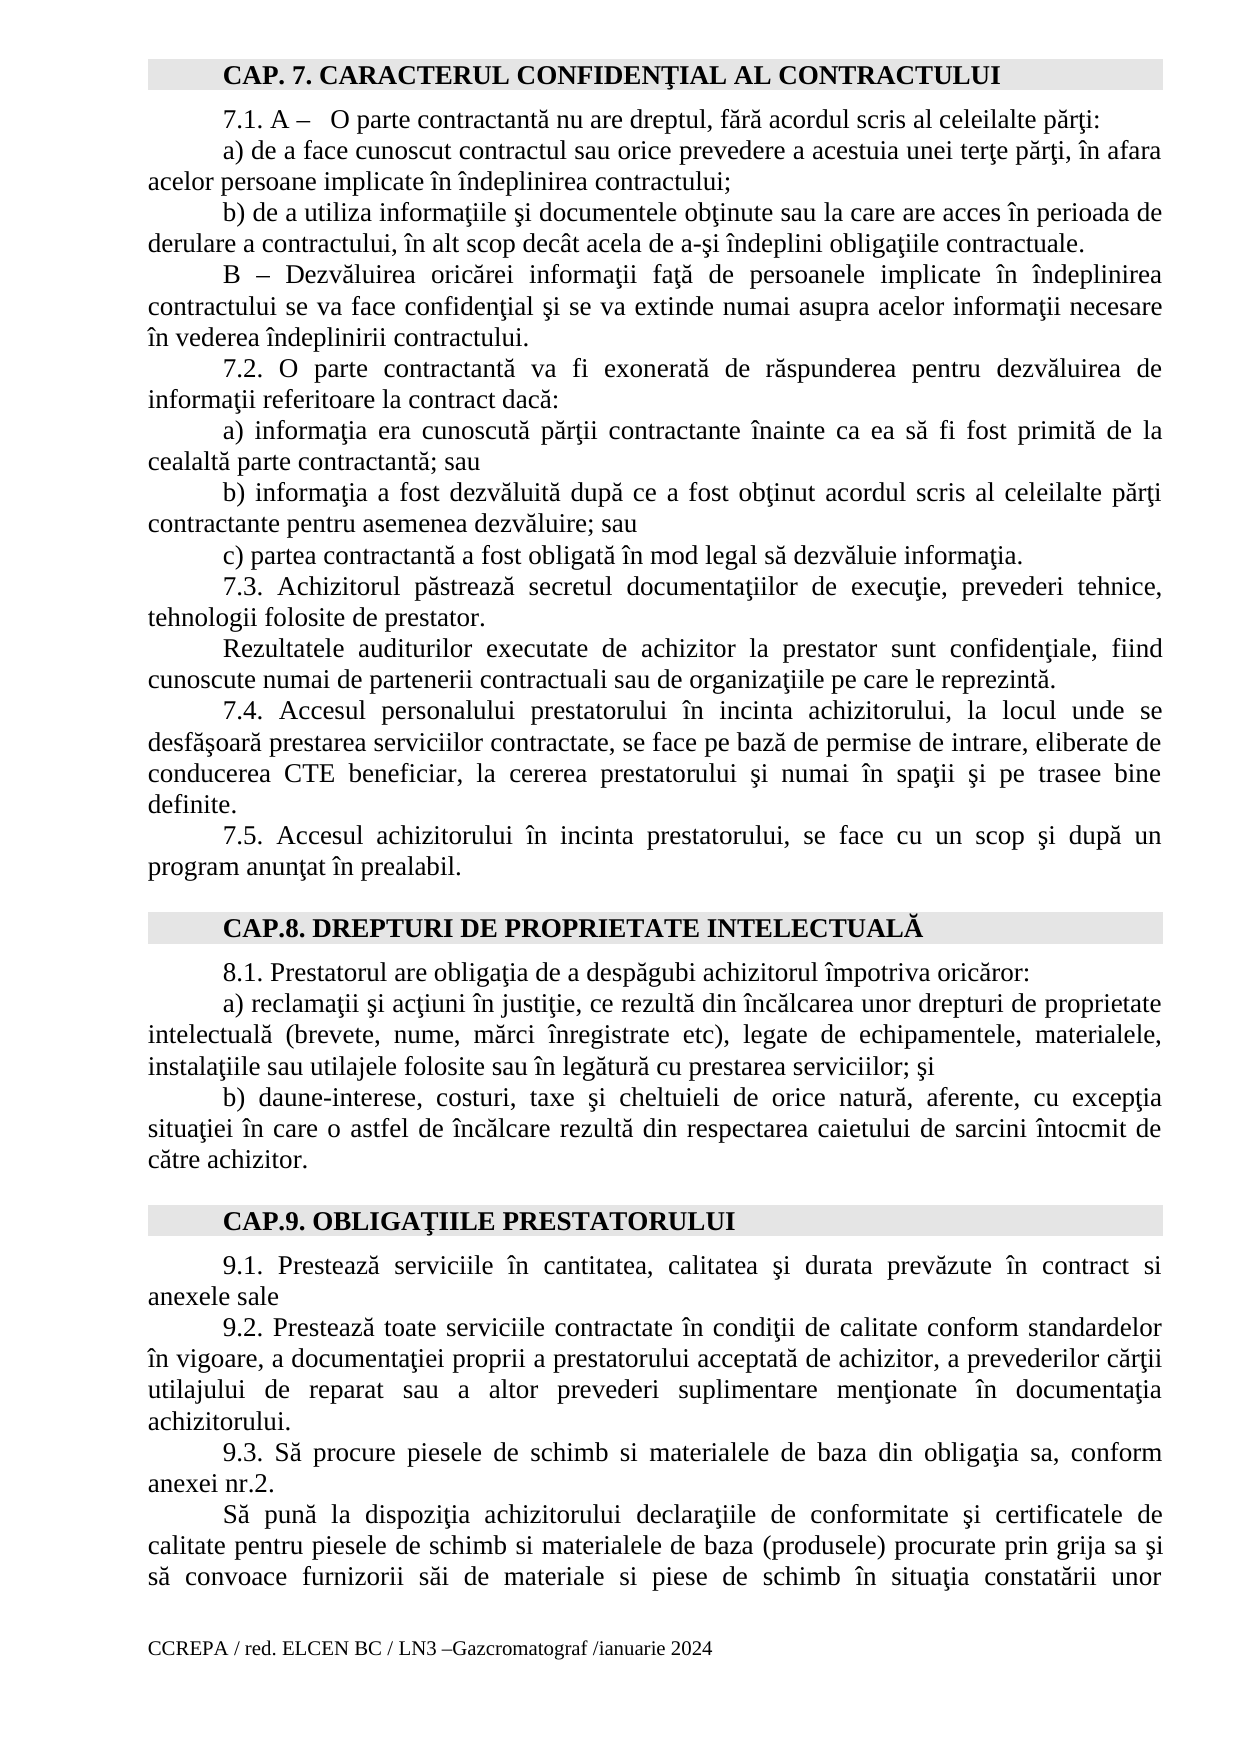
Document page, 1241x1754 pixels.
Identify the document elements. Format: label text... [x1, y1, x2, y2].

text a) reclamaţii şi acţiuni în justiţie, ce rezultă din încălcarea unor drepturi de proprietate intelectuală (brevete, nume, mărci înregistrate etc), legate de echipamentele, materialele, instalaţiile sau utilajele folosite sau în legătură cu prestarea serviciilor; şi [148, 987, 1163, 1081]
text Rezultatele auditurilor executate de achizitor la prestator sunt confidenţiale, fiind cunoscute numai de partenerii contractuali sau de organizaţiile pe care le reprezintă. [148, 632, 1163, 694]
text B – Dezvăluirea oricărei informaţii faţă de persoanele implicate în îndeplinirea contractului se va face confidenţial şi se va extinde numai asupra acelor informaţii necesare în vederea îndeplinirii contractului. [148, 258, 1163, 352]
text b) de a utiliza informaţiile şi documentele obţinute sau la care are acces în perioada de derulare a contractului, în alt scop decât acela de a-şi îndeplini obligaţiile contractuale. [148, 196, 1163, 258]
text 7.3. Achizitorul păstrează secretul documentaţiilor de execuţie, prevederi tehnice, tehnologii folosite de prestator. [148, 570, 1163, 632]
text 7.5. Accesul achizitorului în incinta prestatorului, se face cu un scop şi după un program anunţat în prealabil. [148, 819, 1163, 881]
text 8.1. Prestatorul are obligaţia de a despăgubi achizitorul împotriva oricăror: [148, 956, 1163, 987]
text a) de a face cunoscut contractul sau orice prevedere a acestuia unei terţe părţi, în afara acelor persoane implicate în îndeplinirea contractului; [148, 134, 1163, 196]
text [148, 1498, 1163, 1592]
subtitle CAP.8. DREPTURI DE PROPRIETATE INTELECTUALĂ [148, 912, 1163, 944]
subtitle CAP. 7. CARACTERUL CONFIDENŢIAL AL CONTRACTULUI [148, 59, 1163, 90]
text 7.4. Accesul personalului prestatorului în incinta achizitorului, la locul unde se desfăşoară prestarea serviciilor contractate, se face pe bază de permise de intrare, eliberate de conducerea CTE beneficiar, la cererea prestatorului şi numai în spaţii şi pe trasee bine definite. [148, 694, 1163, 819]
text 9.1. Prestează serviciile în cantitatea, calitatea şi durata prevăzute în contract si anexele sale [148, 1249, 1163, 1311]
subtitle CAP.9. OBLIGAŢIILE PRESTATORULUI [148, 1205, 1163, 1236]
text 9.3. Să procure piesele de schimb si materialele de baza din obligaţia sa, conform anexei nr.2. [148, 1436, 1163, 1498]
text 9.2. Prestează toate serviciile contractate în condiţii de calitate conform standardelor în vigoare, a documentaţiei proprii a prestatorului acceptată de achizitor, a prevederilor cărţii utilajului de reparat sau a altor prevederi suplimentare menţionate în documentaţia achizitorului. [148, 1311, 1163, 1436]
text 7.1. A – O parte contractantă nu are dreptul, fără acordul scris al celeilalte părţi: [148, 103, 1163, 134]
text b) daune-interese, costuri, taxe şi cheltuieli de orice natură, aferente, cu excepţia situaţiei în care o astfel de încălcare rezultă din respectarea caietului de sarcini întocmit de către achizitor. [148, 1081, 1163, 1174]
text 7.2. O parte contractantă va fi exonerată de răspunderea pentru dezvăluirea de informaţii referitoare la contract dacă: [148, 352, 1163, 414]
text b) informaţia a fost dezvăluită după ce a fost obţinut acordul scris al celeilalte părţi contractante pentru asemenea dezvăluire; sau [148, 476, 1163, 539]
text a) informaţia era cunoscută părţii contractante înainte ca ea să fi fost primită de la cealaltă parte contractantă; sau [148, 414, 1163, 476]
text c) partea contractantă a fost obligată în mod legal să dezvăluie informaţia. [148, 539, 1163, 570]
